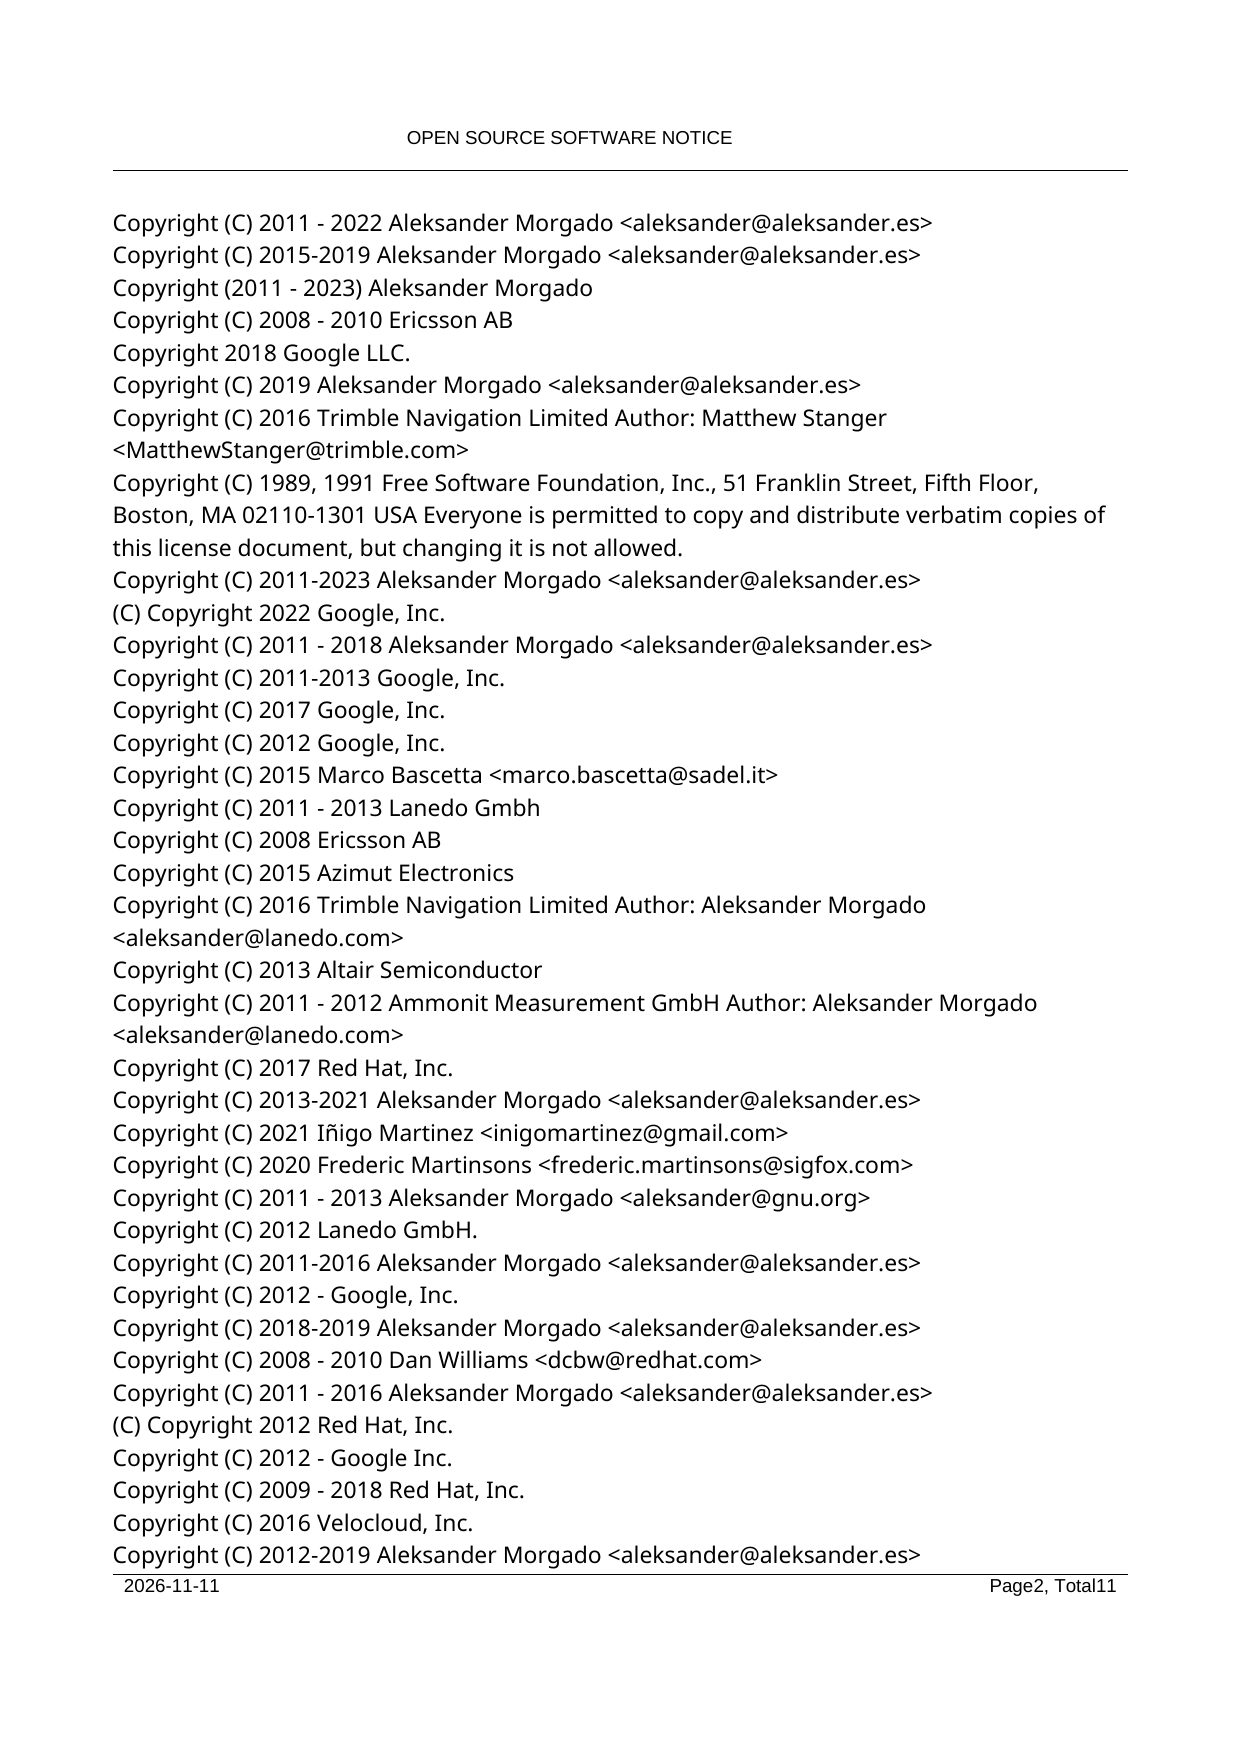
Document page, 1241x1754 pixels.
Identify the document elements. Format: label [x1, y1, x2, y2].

text [112, 206, 1128, 1571]
